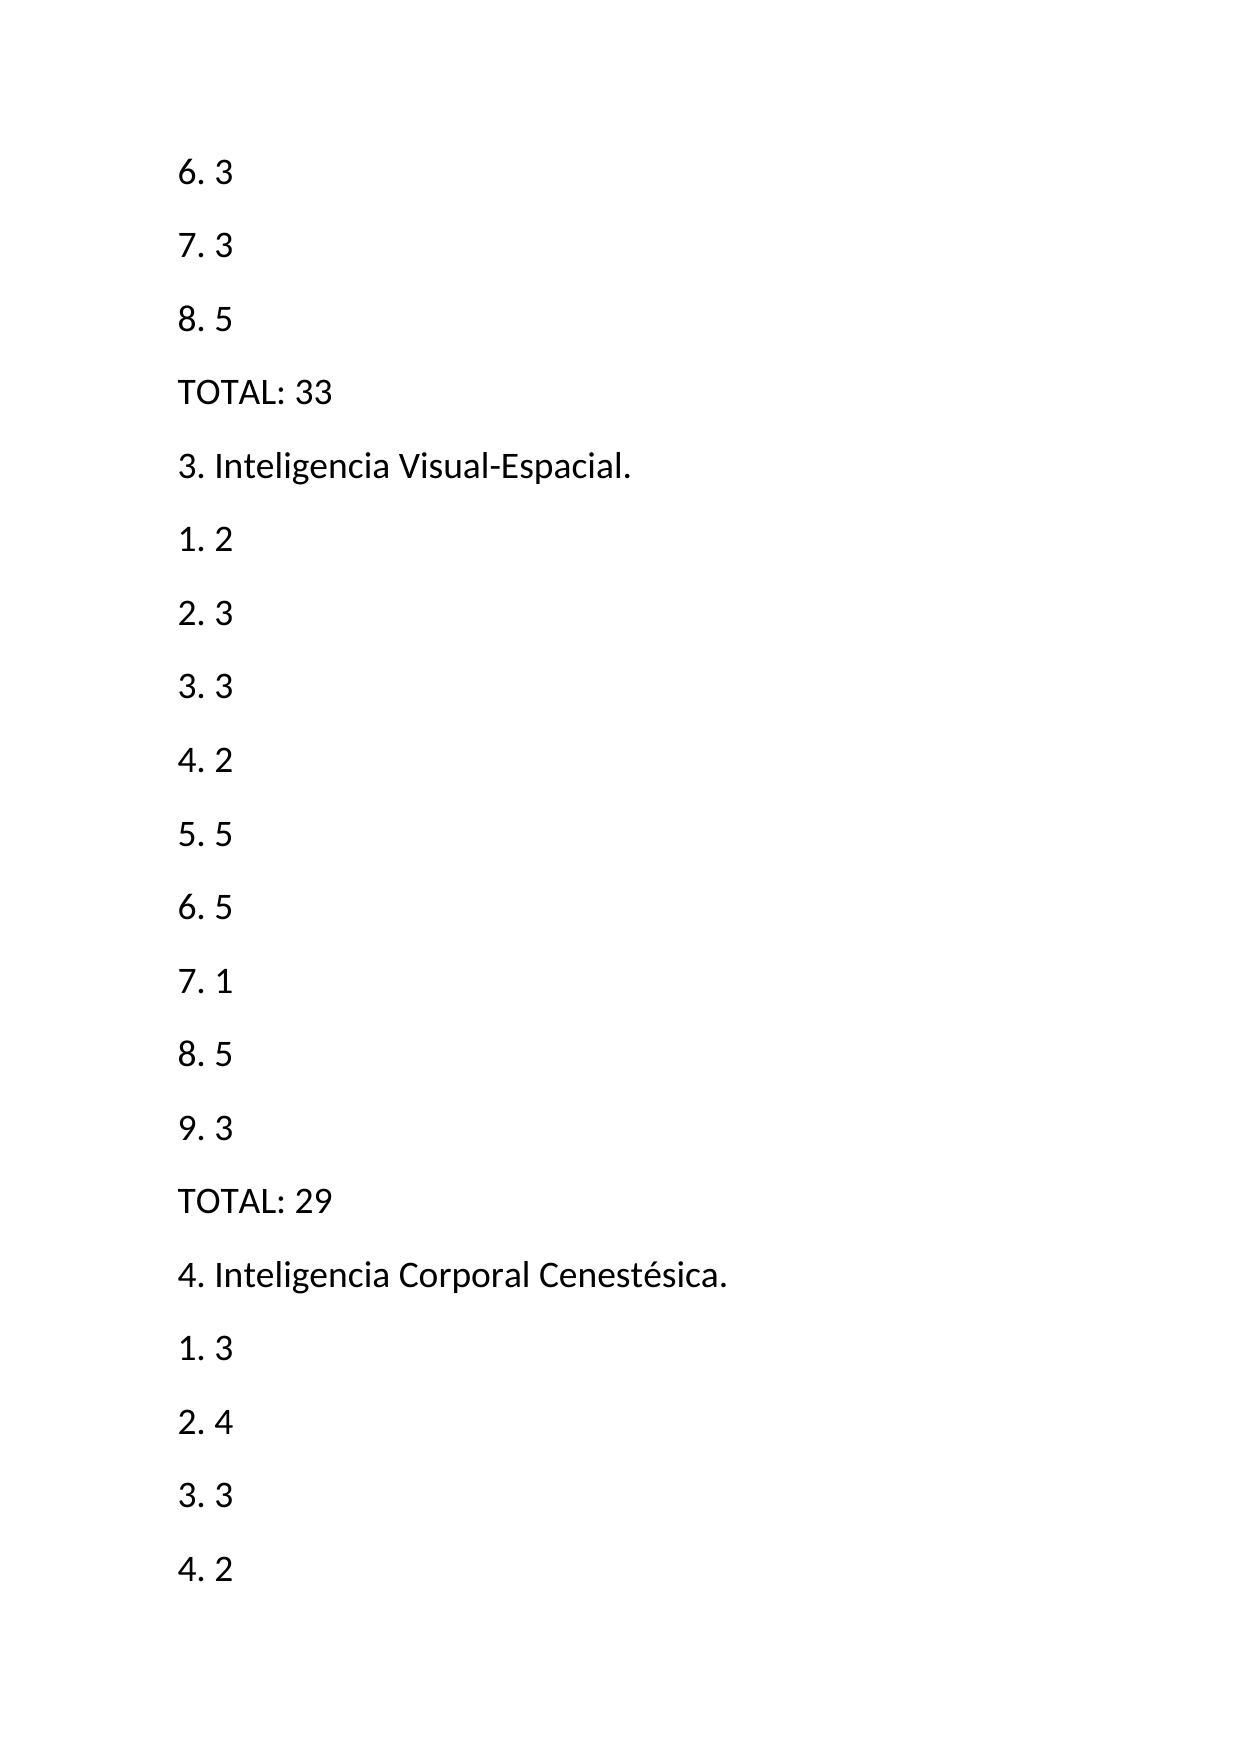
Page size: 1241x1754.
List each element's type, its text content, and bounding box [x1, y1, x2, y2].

text 2. 3 [177, 589, 1063, 635]
text 3. Inteligencia Visual-Espacial. [177, 442, 1063, 488]
text TOTAL: 33 [177, 368, 1063, 414]
text 7. 1 [177, 957, 1063, 1002]
text 7. 3 [177, 221, 1063, 267]
text 6. 3 [177, 148, 1063, 193]
text 8. 5 [177, 295, 1063, 341]
text 8. 5 [177, 1030, 1063, 1076]
text 4. 2 [177, 1545, 1063, 1591]
text 1. 3 [177, 1324, 1063, 1370]
text 3. 3 [177, 662, 1063, 708]
text TOTAL: 29 [177, 1177, 1063, 1223]
text 2. 4 [177, 1398, 1063, 1444]
text 6. 5 [177, 883, 1063, 929]
text 5. 5 [177, 809, 1063, 855]
text 4. 2 [177, 736, 1063, 782]
text 9. 3 [177, 1104, 1063, 1149]
text 4. Inteligencia Corporal Cenestésica. [177, 1251, 1063, 1297]
text 1. 2 [177, 515, 1063, 561]
text 3. 3 [177, 1471, 1063, 1517]
